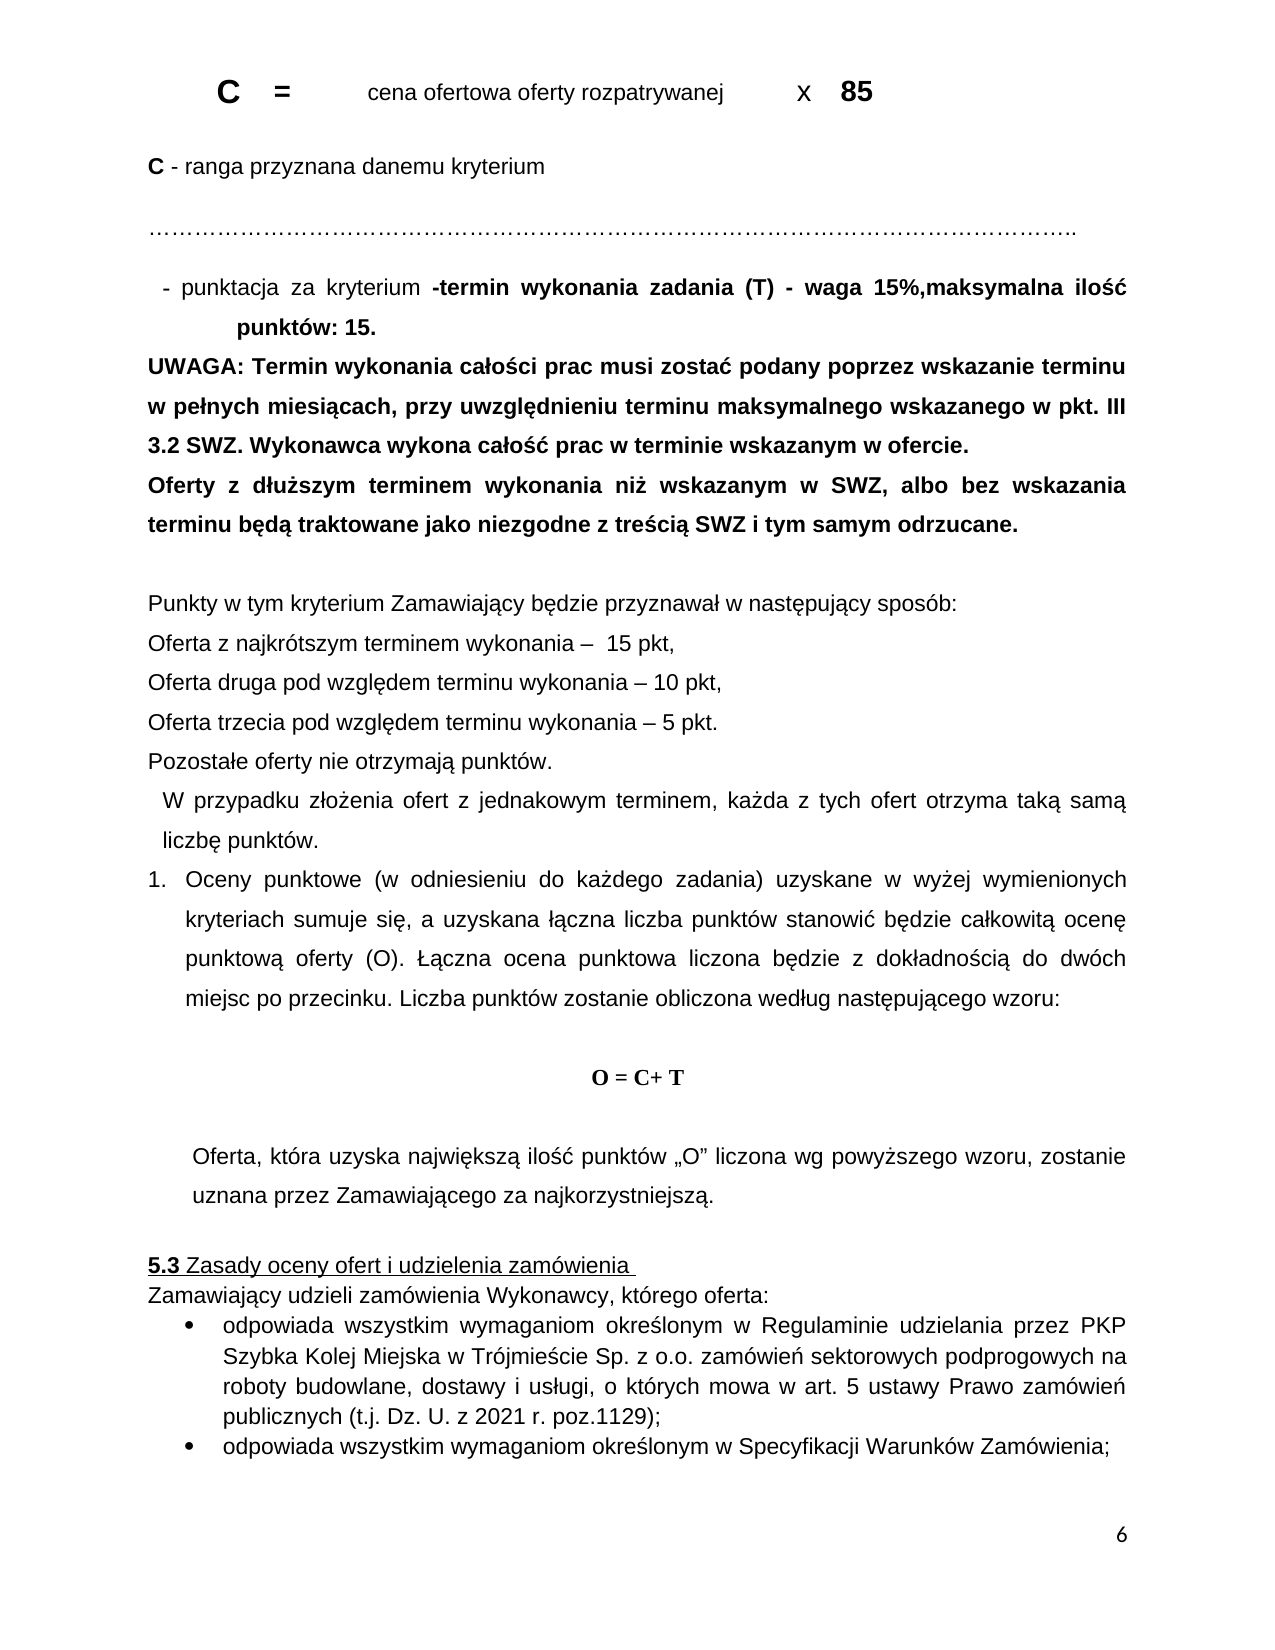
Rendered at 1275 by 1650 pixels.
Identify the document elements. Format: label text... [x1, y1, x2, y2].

table_header C [148, 59, 248, 123]
text W przypadku złożenia ofert z jednakowym terminem, każda z tych ofert otrzyma taką samą liczbę punktów. [162, 787, 1127, 853]
text ………………………………………………………………………………………………………….. [148, 214, 1127, 240]
text Oferta, która uzyska największą ilość punktów „O” liczona wg powyższego wzoru, zostanie uznana przez Zamawiającego za najkorzystniejszą. [192, 1143, 1127, 1209]
list Oceny punktowe (w odniesieniu do każdego zadania) uzyskane w wyżej wymienionych kryteriach sumuje się, a uzyskana łączna liczba punktów stanowić będzie całkowitą ocenę punktową oferty (O). Łączna ocena punktowa liczona będzie z dokładnością do dwóch miejsc po przecinku. Liczba punktów zostanie obliczona według następującego wzoru: [148, 866, 1127, 1011]
text C - ranga przyznana danemu kryterium [148, 153, 1127, 180]
text Punkty w tym kryterium Zamawiający będzie przyznawał w następujący sposób: [148, 590, 1127, 616]
text Oferta trzecia pod względem terminu wykonania – 5 pkt. [148, 708, 1127, 735]
table_header 85 [833, 59, 933, 123]
list odpowiada wszystkim wymaganiom określonym w Specyfikacji Warunków Zamówienia; [185, 1433, 1127, 1459]
table_header = [248, 59, 316, 123]
text Oferta druga pod względem terminu wykonania – 10 pkt, [148, 669, 1127, 695]
list odpowiada wszystkim wymaganiom określonym w Regulaminie udzielania przez PKP Szybka Kolej Miejska w Trójmieście Sp. z o.o. zamówień sektorowych podprogowych na roboty budowlane, dostawy i usługi, o których mowa w art. 5 ustawy Prawo zamówień publicznych (t.j. Dz. U. z 2021 r. poz.1129); [185, 1312, 1127, 1429]
table_cell cena ofertowa oferty rozpatrywanej [316, 59, 775, 123]
text Pozostałe oferty nie otrzymają punktów. [148, 748, 1127, 774]
text 5.3 Zasady oceny ofert i udzielenia zamówienia [148, 1252, 1127, 1278]
text Zamawiający udzieli zamówienia Wykonawcy, którego oferta: [148, 1282, 1127, 1308]
text Oferty z dłuższym terminem wykonania niż wskazanym w SWZ, albo bez wskazania terminu będą traktowane jako niezgodne z treścią SWZ i tym samym odrzucane. [148, 472, 1127, 537]
text O = C+ T [148, 1064, 1127, 1090]
table_header x [775, 59, 833, 123]
text UWAGA: Termin wykonania całości prac musi zostać podany poprzez wskazanie terminu w pełnych miesiącach, przy uwzględnieniu terminu maksymalnego wskazanego w pkt. III 3.2 SWZ. Wykonawca wykona całość prac w terminie wskazanym w ofercie. [148, 353, 1127, 458]
text - punktacja za kryterium -termin wykonania zadania (T) - waga 15%,maksymalna ilość punktów: 15. [162, 274, 1127, 340]
text Oferta z najkrótszym terminem wykonania – 15 pkt, [148, 629, 1127, 656]
